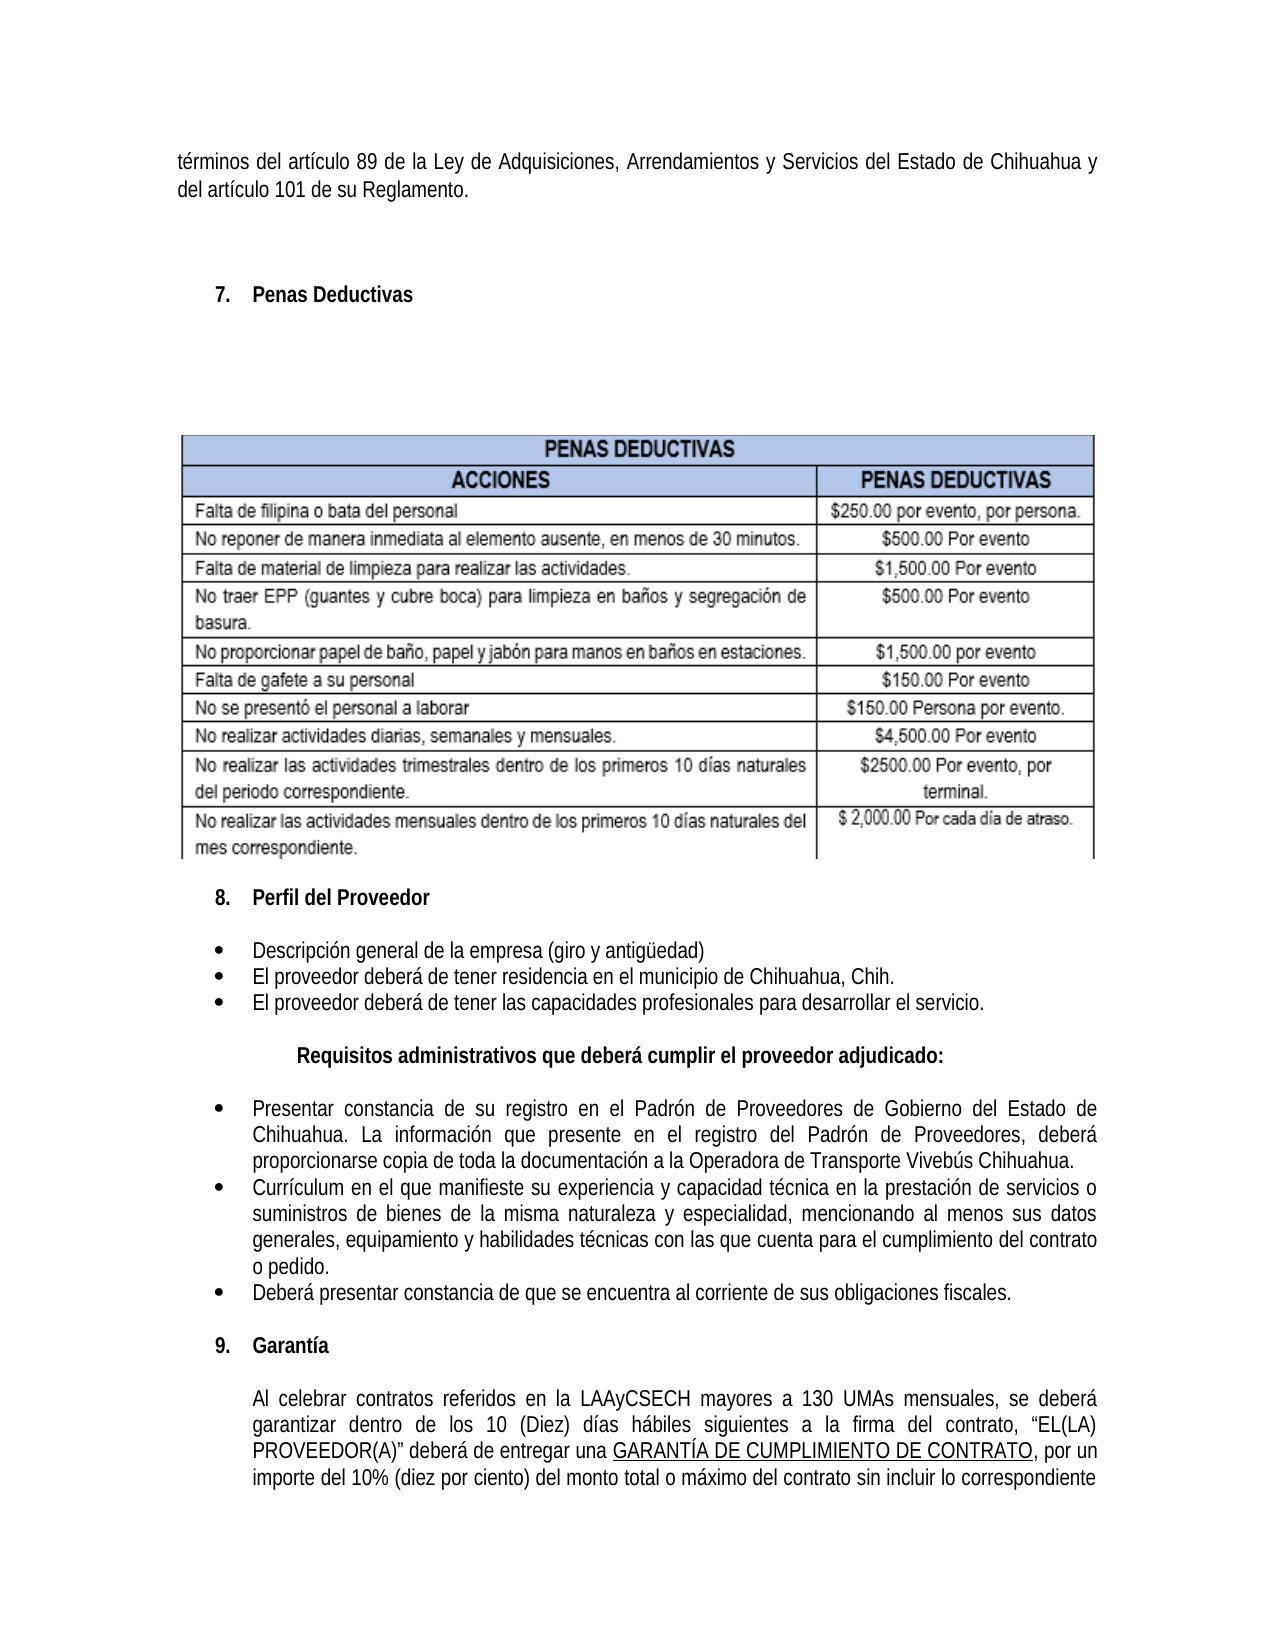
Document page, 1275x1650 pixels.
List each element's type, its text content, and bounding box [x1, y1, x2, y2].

list Perfil del Proveedor [215, 884, 1098, 910]
list El proveedor deberá de tener residencia en el municipio de Chihuahua, Chih. [215, 963, 1098, 989]
list Deberá presentar constancia de que se encuentra al corriente de sus obligaciones fiscales. [215, 1279, 1098, 1306]
list Currículum en el que manifieste su experiencia y capacidad técnica en la prestación de servicios o suministros de bienes de la misma naturaleza y especialidad, mencionando al menos sus datos generales, equipamiento y habilidades técnicas con las que cuenta para el cumplimiento del contrato o pedido. [215, 1174, 1098, 1279]
list Garantía [215, 1332, 1098, 1358]
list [252, 1384, 1098, 1490]
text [177, 148, 1098, 202]
list Presentar constancia de su registro en el Padrón de Proveedores de Gobierno del Estado de Chihuahua. La información que presente en el registro del Padrón de Proveedores, deberá proporcionarse copia de toda la documentación a la Operadora de Transporte Vivebús Chihuahua. [215, 1095, 1098, 1174]
list Requisitos administrativos que deberá cumplir el proveedor adjudicado: [297, 1042, 1098, 1068]
list Penas Deductivas [215, 281, 1098, 307]
list Descripción general de la empresa (giro y antigüedad) [215, 937, 1098, 963]
picture [177, 435, 1098, 859]
list El proveedor deberá de tener las capacidades profesionales para desarrollar el servicio. [215, 989, 1098, 1016]
